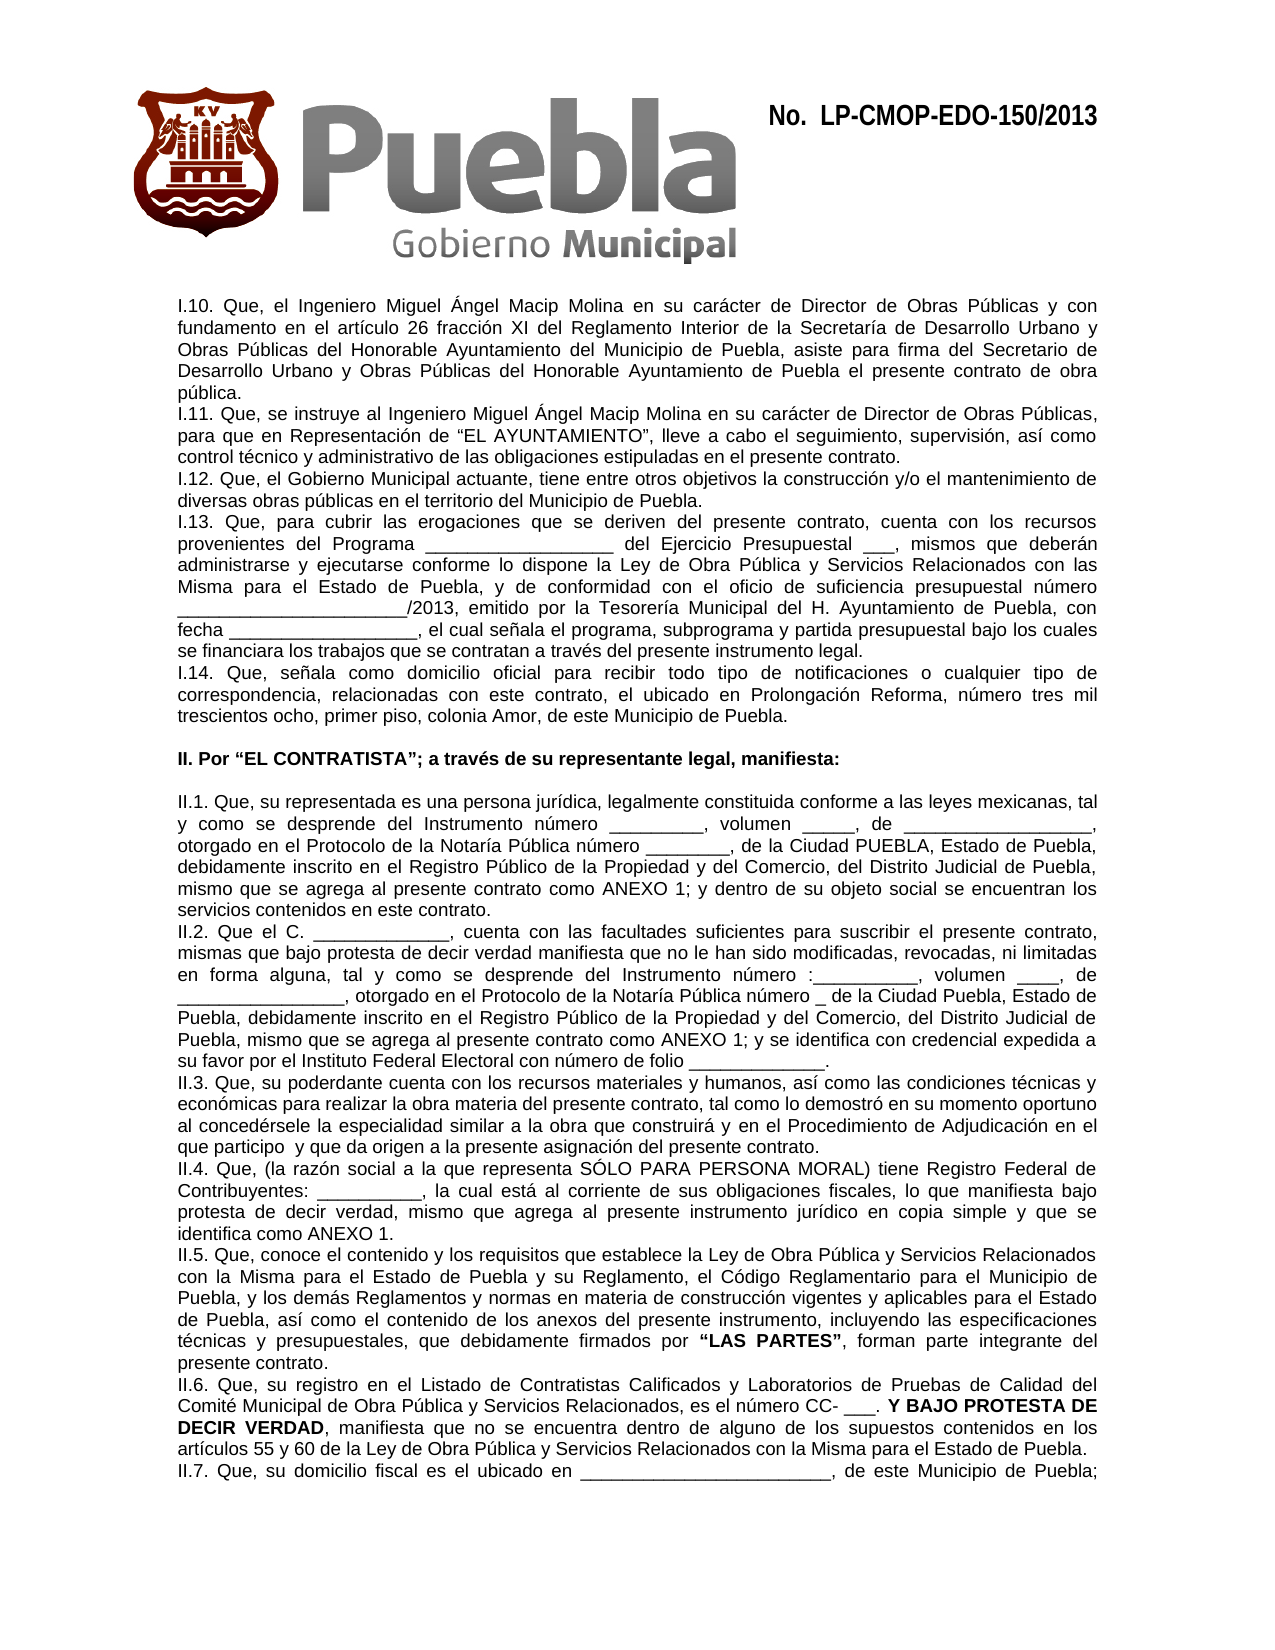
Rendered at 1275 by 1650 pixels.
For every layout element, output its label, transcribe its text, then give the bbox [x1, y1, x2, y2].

text II. Por “EL CONTRATISTA”; a través de su representante legal, manifiesta: [177, 748, 1098, 770]
text I.10. Que, el Ingeniero Miguel Ángel Macip Molina en su carácter de Director de Obras Públicas y con fundamento en el artículo 26 fracción XI del Reglamento Interior de la Secretaría de Desarrollo Urbano y Obras Públicas del Honorable Ayuntamiento del Municipio de Puebla, asiste para firma del Secretario de Desarrollo Urbano y Obras Públicas del Honorable Ayuntamiento de Puebla el presente contrato de obra pública. [177, 295, 1098, 403]
text I.11. Que, se instruye al Ingeniero Miguel Ángel Macip Molina en su carácter de Director de Obras Públicas, para que en Representación de “EL AYUNTAMIENTO”, lleve a cabo el seguimiento, supervisión, así como control técnico y administrativo de las obligaciones estipuladas en el presente contrato. [177, 403, 1098, 468]
text II.1. Que, su representada es una persona jurídica, legalmente constituida conforme a las leyes mexicanas, tal y como se desprende del Instrumento número _________, volumen _____, de __________________, otorgado en el Protocolo de número ________, de la Ciudad PUEBLA, Estado de Puebla, debidamente inscrito en el Registro Público de y del Comercio, del Distrito Judicial de Puebla, mismo que se agrega al presente contrato como ANEXO 1; y dentro de su objeto social se encuentran los servicios contenidos en este contrato. [177, 791, 1098, 921]
text II.2. Que el C. _____________, cuenta con las facultades suficientes para suscribir el presente contrato, mismas que bajo protesta de decir verdad manifiesta que no le han sido modificadas, revocadas, ni limitadas en forma alguna, tal y como se desprende del Instrumento número :__________, volumen ____, de ________________, otorgado en el Protocolo de la Notaría Pública número _ de la Ciudad Puebla, Estado de Puebla, debidamente inscrito en el Registro Público de la Propiedad y del Comercio, del Distrito Judicial de Puebla, mismo que se agrega al presente contrato como ANEXO 1; y se identifica con credencial expedida a su favor por el Instituto Federal Electoral con número de folio _____________. [177, 921, 1098, 1072]
text I.12. Que, el Gobierno Municipal actuante, tiene entre otros objetivos la construcción y/o el mantenimiento de diversas obras públicas en el territorio del Municipio de Puebla. [177, 468, 1098, 511]
text I.13. Que, para cubrir las erogaciones que se deriven del presente contrato, cuenta con los recursos provenientes del Programa __________________ del Ejercicio Presupuestal ___, mismos que deberán administrarse y ejecutarse conforme lo dispone de Obra Pública y Servicios Relacionados con las Misma para el Estado de Puebla, y de conformidad con el oficio de suficiencia presupuestal número ______________________/2013, emitido por del H. Ayuntamiento de Puebla, con fecha __________________, el cual señala el programa, subprograma y partida presupuestal bajo los cuales se financiara los trabajos que se contratan a través del presente instrumento legal. [177, 511, 1098, 662]
text II.4. Que, (la razón social a la que representa SÓLO PARA PERSONA MORAL) tiene Registro Federal de Contribuyentes: __________, la cual está al corriente de sus obligaciones fiscales, lo que manifiesta bajo protesta de decir verdad, mismo que agrega al presente instrumento jurídico en copia simple y que se identifica como ANEXO 1. [177, 1158, 1098, 1244]
text II.3. Que, su poderdante cuenta con los recursos materiales y humanos, así como las condiciones técnicas y económicas para realizar la obra materia del presente contrato, tal como lo demostró en su momento oportuno al concedérsele la especialidad similar a la obra que construirá y en el Procedimiento de Adjudicación en el que participo y que da origen a la presente asignación del presente contrato. [177, 1072, 1098, 1158]
text II.6. Que, su registro en el Listado de Contratistas Calificados y Laboratorios de Pruebas de Calidad del Comité Municipal de Obra Pública y Servicios Relacionados, es el número CC- ___. Y Bajo protesta de decir verdad, manifiesta que no se encuentra dentro de alguno de los supuestos contenidos en los artículos 55 y 60 de de Obra Pública y Servicios Relacionados con para el Estado de Puebla. [177, 1373, 1098, 1460]
text II.5. Que, conoce el contenido y los requisitos que establece de Obra Pública y Servicios Relacionados con para el Estado de Puebla y su Reglamento, el Código Reglamentario para el Municipio de Puebla, y los demás Reglamentos y normas en materia de construcción vigentes y aplicables para el Estado de Puebla, así como el contenido de los anexos del presente instrumento, incluyendo las especificaciones técnicas y presupuestales, que debidamente firmados por “LAS PARTES”, forman parte integrante del presente contrato. [177, 1244, 1098, 1373]
picture [133, 87, 736, 264]
text I.14. Que, señala como domicilio oficial para recibir todo tipo de notificaciones o cualquier tipo de correspondencia, relacionadas con este contrato, el ubicado en Prolongación Reforma, número tres mil trescientos ocho, primer piso, colonia Amor, de este Municipio de Puebla. [177, 662, 1098, 727]
